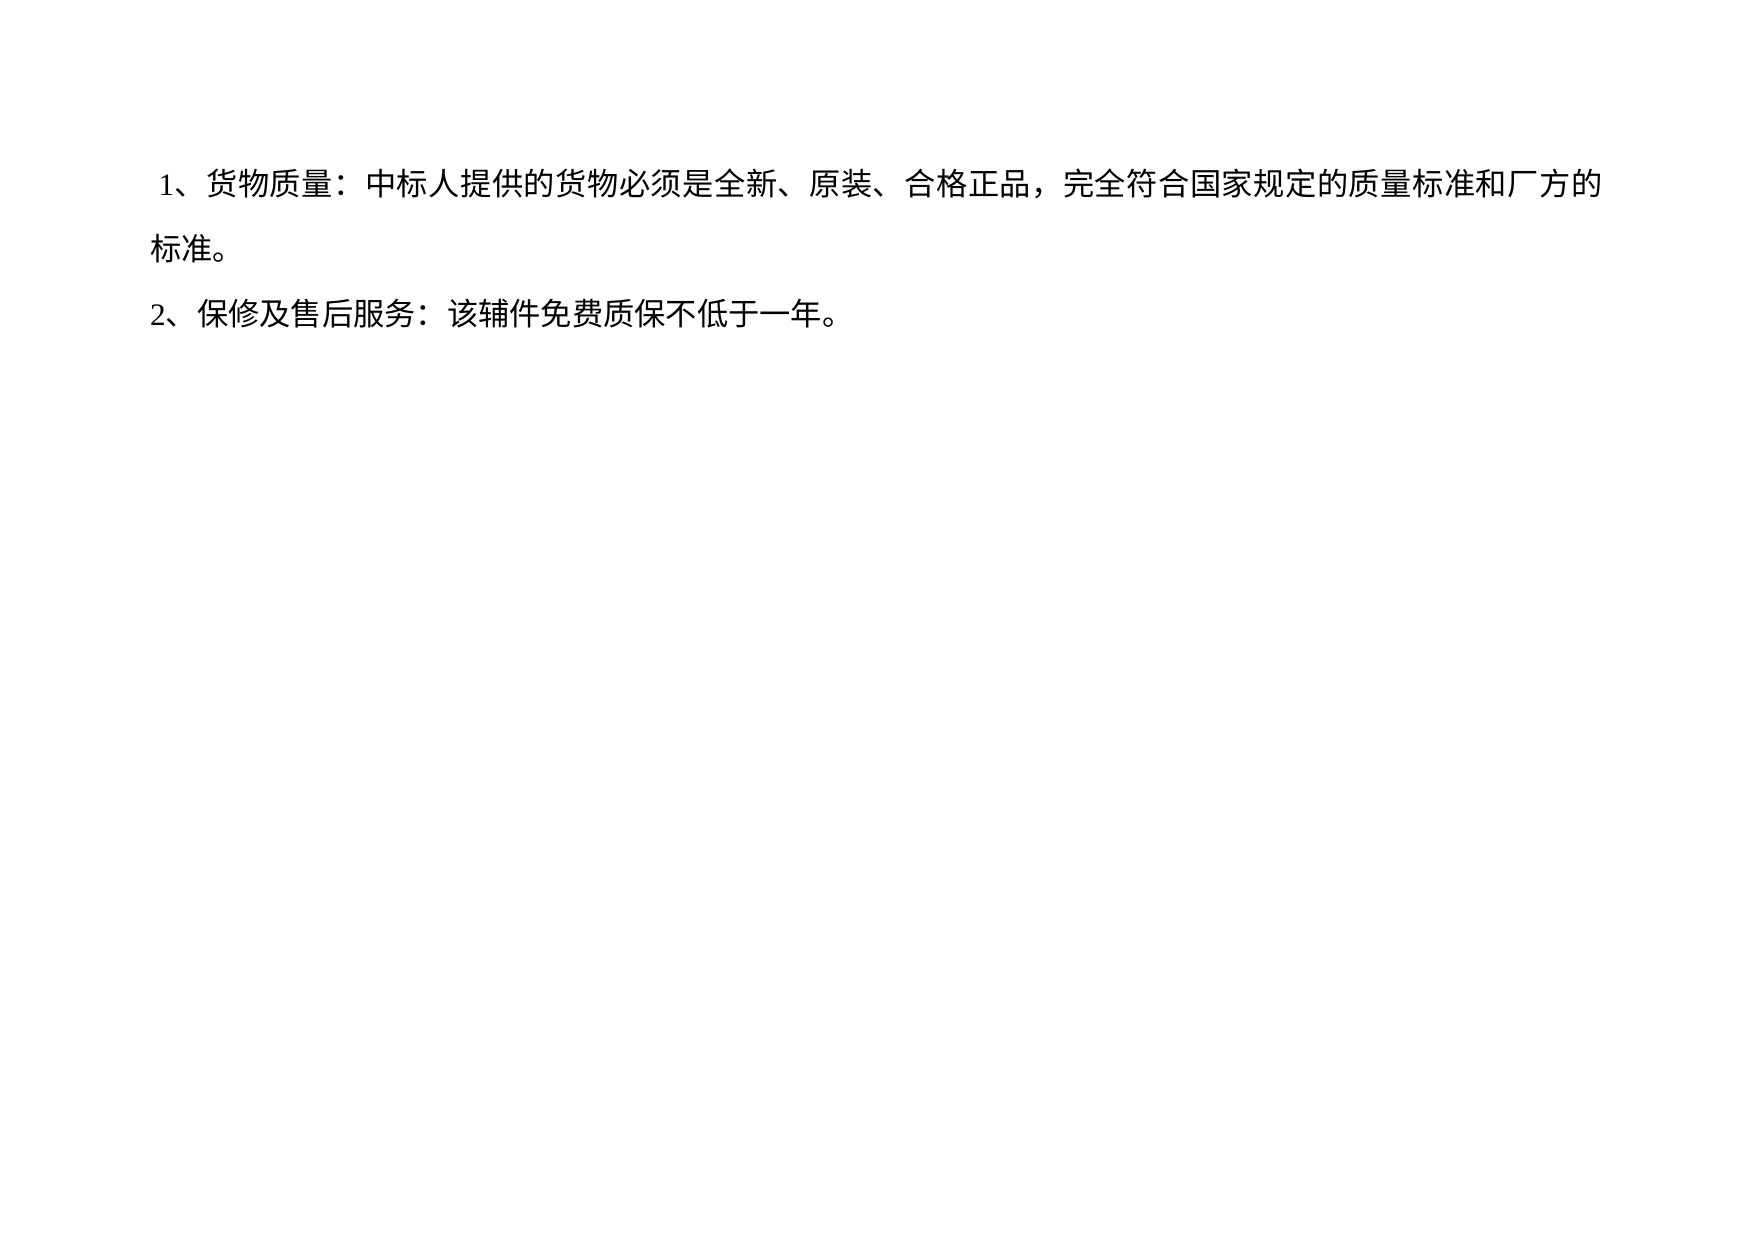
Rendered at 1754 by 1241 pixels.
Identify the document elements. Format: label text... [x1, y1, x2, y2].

text 2、保修及售后服务：该辅件免费质保不低于一年。 [150, 279, 1604, 344]
text 1、货物质量：中标人提供的货物必须是全新、原装、合格正品，完全符合国家规定的质量标准和厂方的标准。 [150, 149, 1604, 279]
